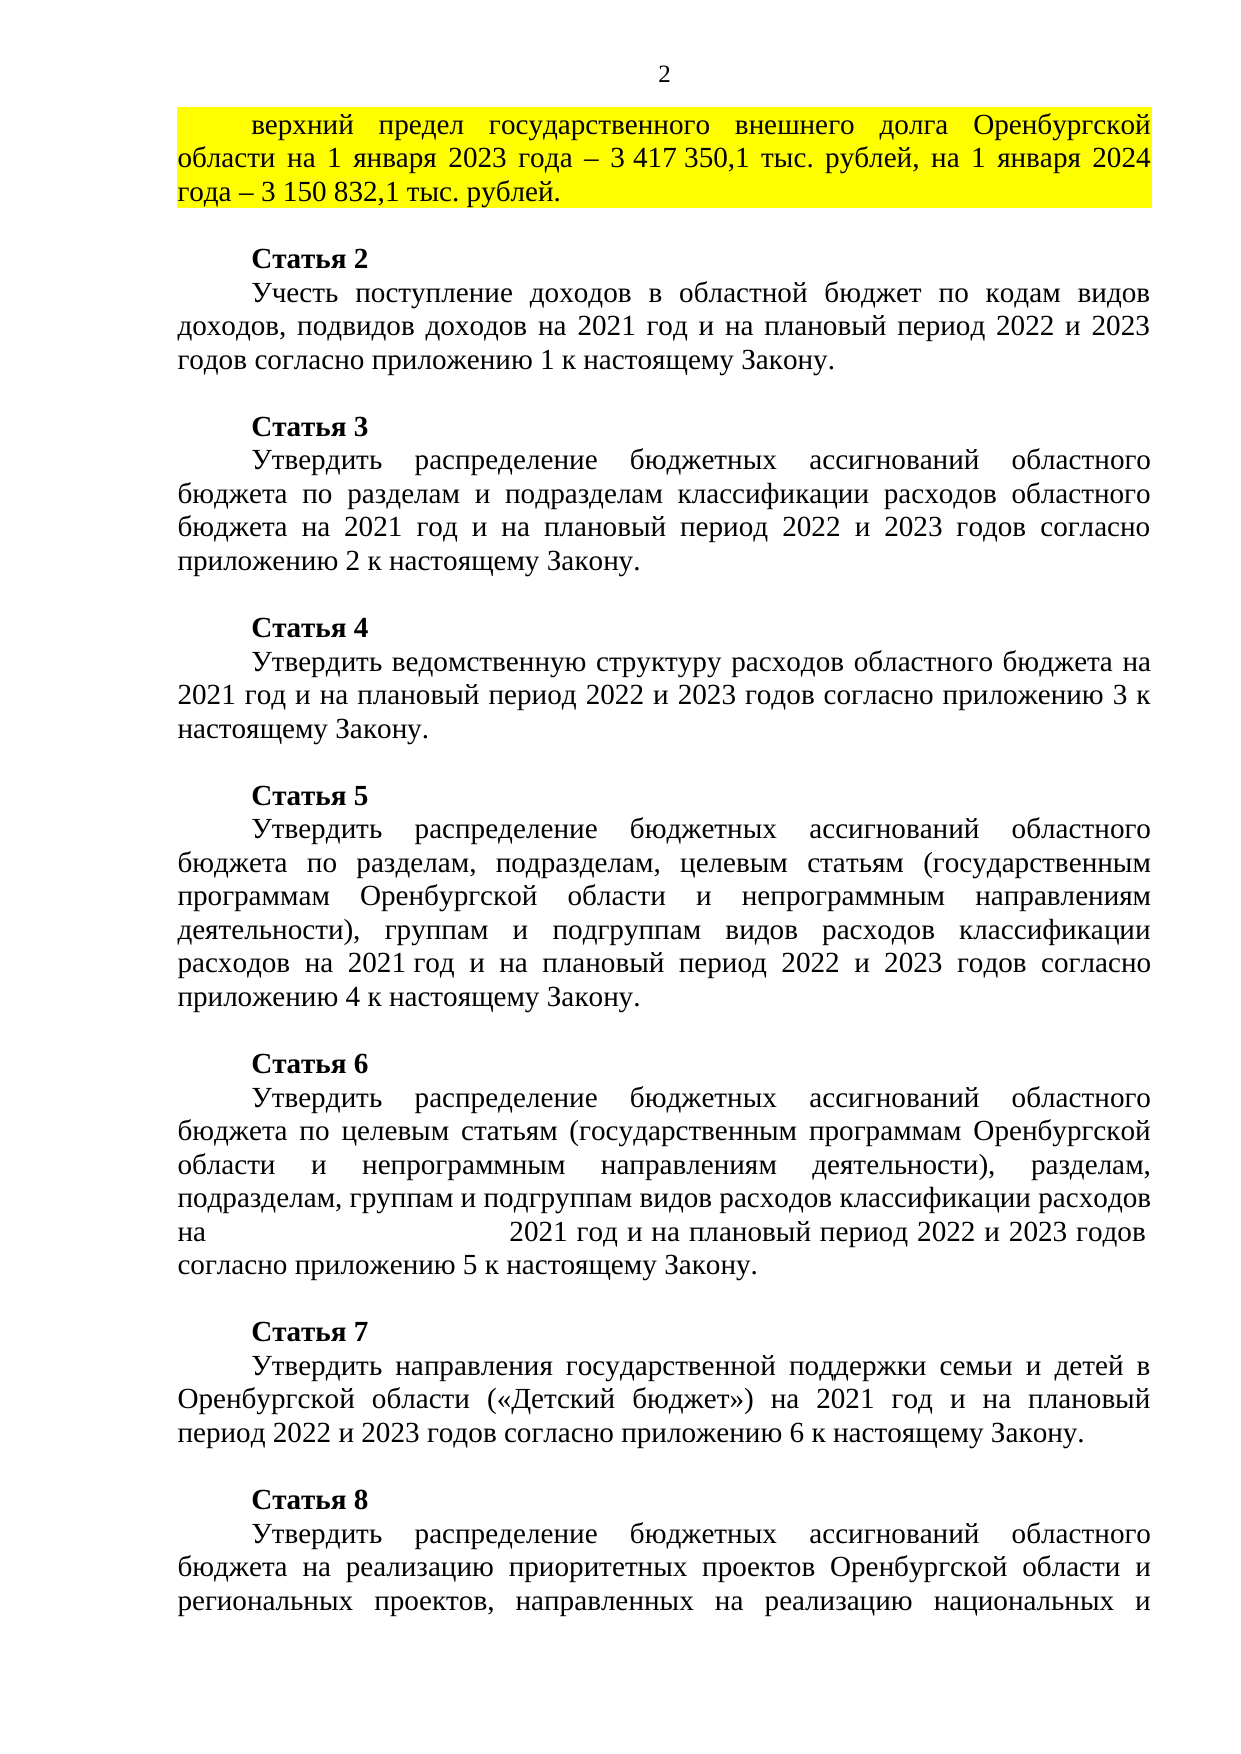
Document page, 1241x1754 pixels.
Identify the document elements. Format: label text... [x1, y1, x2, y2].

text Статья 2 [177, 241, 1152, 275]
text верхний предел государственного внешнего долга Оренбургской области на 1 января 2023 года – 3 417 350,1 тыс. рублей, на 1 января 2024 года – 3 150 832,1 тыс. рублей. [177, 107, 1152, 208]
text Статья 5 [177, 778, 1152, 811]
text Статья 3 [177, 409, 1152, 442]
text Статья 7 [177, 1314, 1152, 1348]
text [177, 1516, 1152, 1616]
text Утвердить направления государственной поддержки семьи и детей в Оренбургской области («Детский бюджет») на 2021 год и на плановый период 2022 и 2023 годов согласно приложению 6 к настоящему Закону. [177, 1348, 1152, 1449]
text Утвердить распределение бюджетных ассигнований областного бюджета по разделам и подразделам классификации расходов областного бюджета на 2021 год и на плановый период 2022 и 2023 годов согласно приложению 2 к настоящему Закону. [177, 442, 1152, 577]
text Утвердить ведомственную структуру расходов областного бюджета на 2021 год и на плановый период 2022 и 2023 годов согласно приложению 3 к настоящему Закону. [177, 644, 1152, 744]
text Статья 4 [177, 610, 1152, 644]
text Утвердить распределение бюджетных ассигнований областного бюджета по целевым статьям (государственным программам Оренбургской области и непрограммным направлениям деятельности), разделам, подразделам, группам и подгруппам видов расходов классификации расходов на 2021 год и на плановый период 2022 и 2023 годов согласно приложению 5 к настоящему Закону. [177, 1080, 1152, 1281]
text Статья 6 [177, 1046, 1152, 1080]
text Утвердить распределение бюджетных ассигнований областного бюджета по разделам, подразделам, целевым статьям (государственным программам Оренбургской области и непрограммным направлениям деятельности), группам и подгруппам видов расходов классификации расходов на 2021 год и на плановый период 2022 и 2023 годов согласно приложению 4 к настоящему Закону. [177, 811, 1152, 1013]
text Учесть поступление доходов в областной бюджет по кодам видов доходов, подвидов доходов на 2021 год и на плановый период 2022 и 2023 годов согласно приложению 1 к настоящему Закону. [177, 275, 1152, 375]
text Статья 8 [177, 1482, 1152, 1516]
